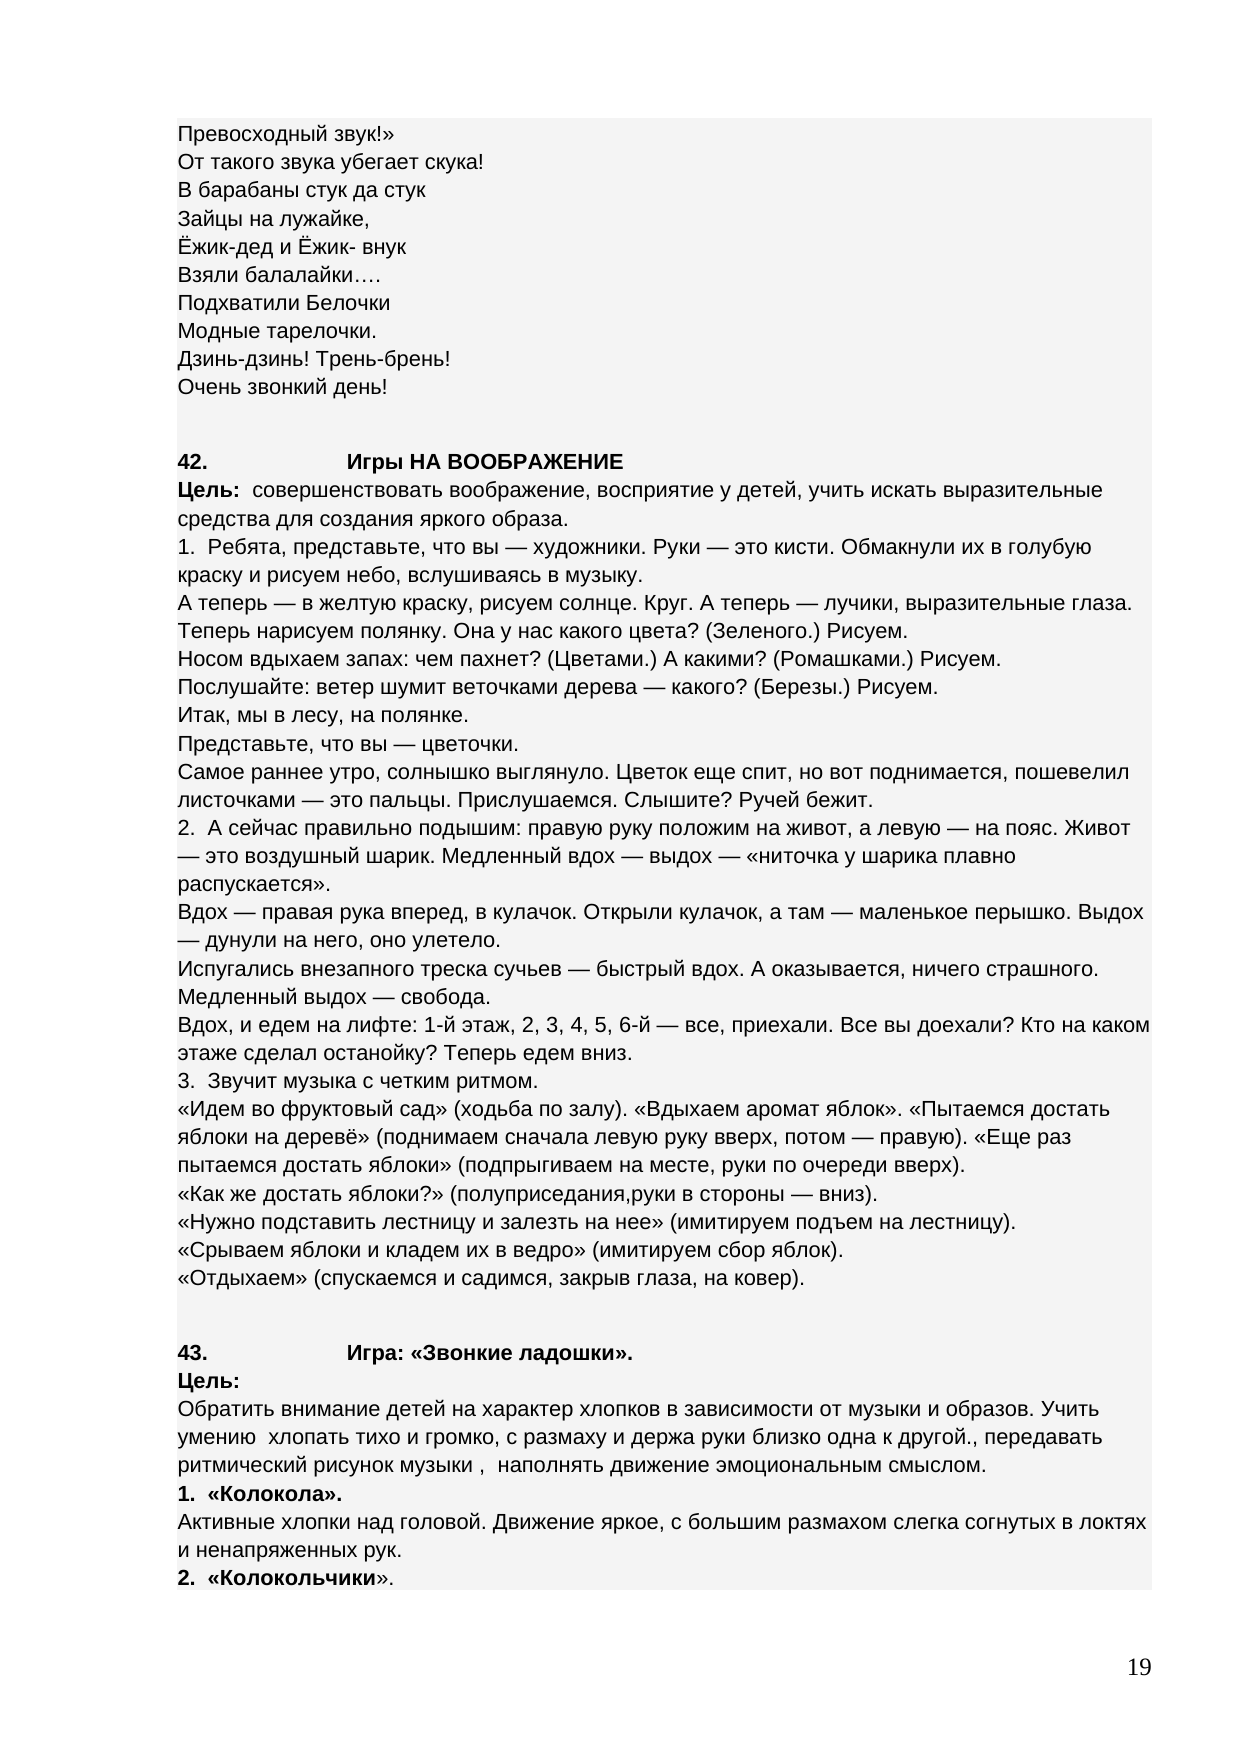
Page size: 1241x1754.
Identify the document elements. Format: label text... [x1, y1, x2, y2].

text 42. Игры НА ВООБРАЖЕНИЕ [177, 446, 1152, 474]
text Взяли балалайки…. [177, 259, 1152, 287]
text 1. Ребята, представьте, что вы — художники. Руки — это кисти. Обмакнули их в голубую краску и рисуем небо, вслушиваясь в музыку. [177, 531, 1152, 587]
text «Нужно подставить лестницу и залезть на нее» (имитируем подъем на лестницу). [177, 1206, 1152, 1234]
text Превосходный звук!» [177, 118, 1152, 146]
text Цель: совершенствовать воображение, восприятие у детей, учить искать выразительные средства для создания яркого образа. [177, 474, 1152, 531]
text Модные тарелочки. [177, 315, 1152, 343]
text Обратить внимание детей на характер хлопков в зависимости от музыки и образов. Учить умению хлопать тихо и громко, с размаху и держа руки близко одна к другой., передавать ритмический рисунок музыки , наполнять движение эмоциональным смыслом. [177, 1393, 1152, 1477]
text Вдох — правая рука вперед, в кулачок. Открыли кулачок, а там — маленькое перышко. Выдох — дунули на него, оно улетело. [177, 896, 1152, 952]
text Представьте, что вы — цветочки. [177, 727, 1152, 756]
text Вдох, и едем на лифте: 1-й этаж, 2, 3, 4, 5, 6-й — все, приехали. Все вы доехали? Кто на каком этаже сделал останойку? Теперь едем вниз. [177, 1009, 1152, 1065]
text 2. А сейчас правильно подышим: правую руку положим на живот, а левую — на пояс. Живот — это воздушный шарик. Медленный вдох — выдох — «ниточка у шарика плавно распускается». [177, 812, 1152, 896]
text Активные хлопки над головой. Движение яркое, с большим размахом слегка согнутых в локтях и ненапряженных рук. [177, 1506, 1152, 1562]
text От такого звука убегает скука! [177, 146, 1152, 174]
text Дзинь-дзинь! Трень-брень! [177, 343, 1152, 371]
text 43. Игра: «Звонкие ладошки». [177, 1337, 1152, 1365]
text Итак, мы в лесу, на полянке. [177, 699, 1152, 727]
text Испугались внезапного треска сучьев — быстрый вдох. А оказывается, ничего страшного. Медленный выдох — свобода. [177, 952, 1152, 1009]
text Ёжик-дед и Ёжик- внук [177, 231, 1152, 259]
text «Как же достать яблоки?» (полуприседания,руки в стороны — вниз). [177, 1177, 1152, 1206]
text Носом вдыхаем запах: чем пахнет? (Цветами.) А какими? (Ромашками.) Рисуем. [177, 643, 1152, 671]
text Самое раннее утро, солнышко выглянуло. Цветок еще спит, но вот поднимается, пошевелил листочками — это пальцы. Прислушаемся. Слышите? Ручей бежит. [177, 756, 1152, 812]
text В барабаны стук да стук [177, 174, 1152, 202]
text Цель: [177, 1365, 1152, 1393]
text Теперь нарисуем полянку. Она у нас какого цвета? (Зеленого.) Рисуем. [177, 615, 1152, 643]
text Подхватили Белочки [177, 287, 1152, 315]
text 2. «Колокольчики». [177, 1562, 1152, 1590]
text «Срываем яблоки и кладем их в ведро» (имитируем сбор яблок). [177, 1234, 1152, 1262]
text «Отдыхаем» (спускаемся и садимся, закрыв глаза, на ковер). [177, 1262, 1152, 1290]
text Послушайте: ветер шумит веточками дерева — какого? (Березы.) Рисуем. [177, 671, 1152, 699]
text А теперь — в желтую краску, рисуем солнце. Круг. А теперь — лучики, выразительные глаза. [177, 587, 1152, 615]
text Зайцы на лужайке, [177, 202, 1152, 231]
text 3. Звучит музыка с четким ритмом. [177, 1065, 1152, 1093]
text 1. «Колокола». [177, 1477, 1152, 1506]
text Очень звонкий день! [177, 371, 1152, 399]
text «Идем во фруктовый сад» (ходьба по залу). «Вдыхаем аромат яблок». «Пытаемся достать яблоки на деревё» (поднимаем сначала левую руку вверх, потом — правую). «Еще раз пытаемся достать яблоки» (подпрыгиваем на месте, руки по очереди вверх). [177, 1093, 1152, 1177]
